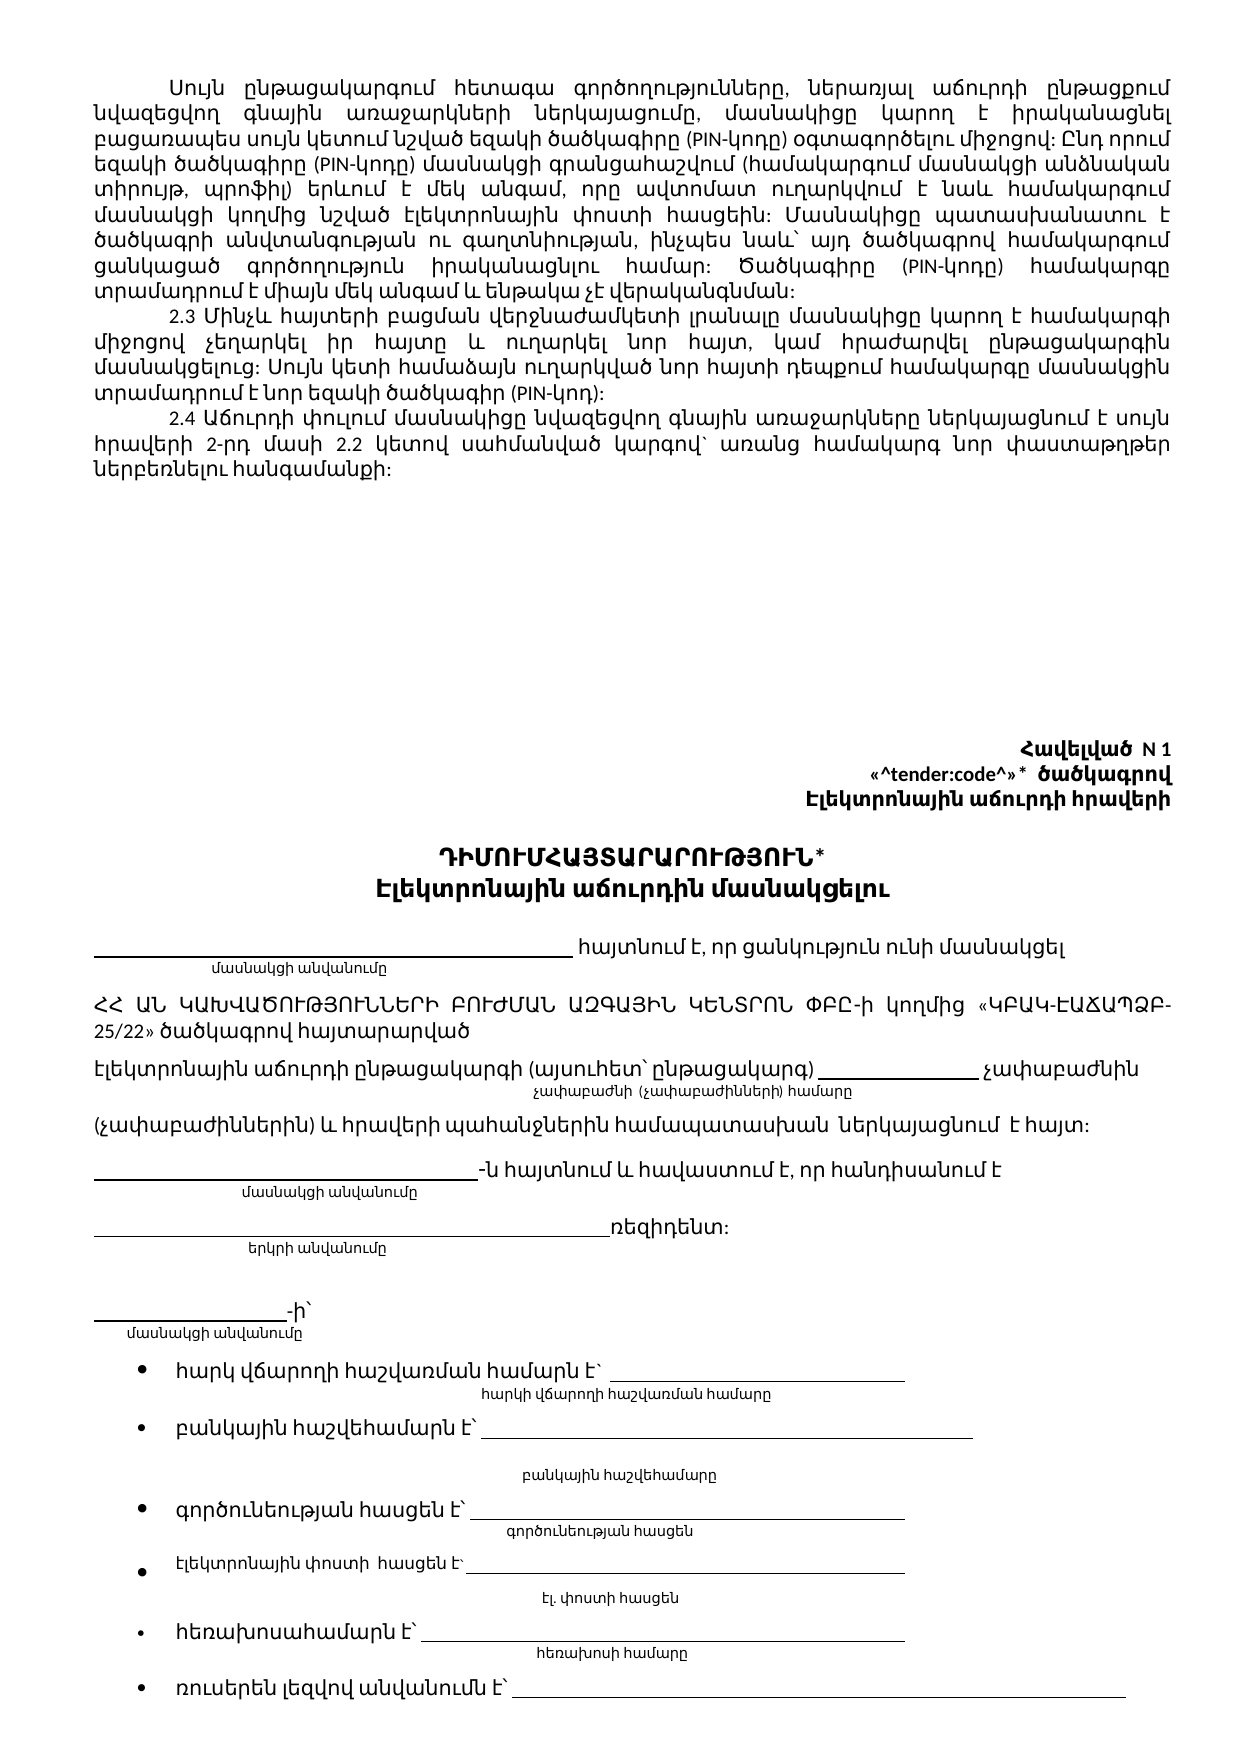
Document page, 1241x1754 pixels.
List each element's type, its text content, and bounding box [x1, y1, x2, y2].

text 2.4 Աճուրդի փուլում մասնակիցը նվազեցվող գնային առաջարկները ներկայացնում է սույն հրավերի 2-րդ մասի 2.2 կետով սահմանված կարգով` առանց համակարգ նոր փաստաթղթեր ներբեռնելու հանգամանքի: [94, 405, 1171, 482]
text Սույն ընթացակարգում հետագա գործողությունները, ներառյալ աճուրդի ընթացքում նվազեցվող գնային առաջարկների ներկայացումը, մասնակիցը կարող է իրականացնել բացառապես սույն կետում նշված եզակի ծածկագիրը (PIN-կոդը) օգտագործելու միջոցով: Ընդ որում եզակի ծածկագիրը (PIN-կոդը) մասնակցի գրանցահաշվում (համակարգում մասնակցի անձնական տիրույթ, պրոֆիլ) երևում է մեկ անգամ, որը ավտոմատ ուղարկվում է նաև համակարգում մասնակցի կողմից նշված էլեկտրոնային փոստի հասցեին: Մասնակիցը պատասխանատու է ծածկագրի անվտանգության ու գաղտնիության, ինչպես նաև՝ այդ ծածկագրով համակարգում ցանկացած գործողություն իրականացնլու համար: Ծածկագիրը (PIN-կոդը) համակարգը տրամադրում է միայն մեկ անգամ և ենթակա չէ վերականգնման: [94, 75, 1171, 304]
text մասնակցի անվանումը [94, 1324, 1171, 1354]
text ԴԻՄՈՒՄՀԱՅՏԱՐԱՐՈՒԹՅՈՒՆ* [94, 843, 1171, 873]
text երկրի անվանումը [94, 1239, 1171, 1270]
text հարկի վճարողի հաշվառման համարը [94, 1385, 1171, 1416]
list հարկ վճարողի հաշվառման համարն է` [138, 1354, 1171, 1385]
text չափաբաժնի (չափաբաժինների) համարը [94, 1082, 1171, 1112]
text ռեզիդենտ: [94, 1214, 1171, 1239]
text էլեկտրոնային աճուրդի ընթացակարգի (այսուհետ՝ ընթացակարգ) չափաբաժնին [94, 1056, 1171, 1082]
text «^tender:code^»* ծածկագրով [94, 761, 1171, 787]
list հեռախոսահամարն է՝ [138, 1619, 1171, 1645]
text մասնակցի անվանումը [94, 959, 1171, 990]
text (չափաբաժիններին) և հրավերի պահանջներին համապատասխան ներկայացնում է հայտ: [94, 1112, 1171, 1138]
text ՀՀ ԱՆ ԿԱԽՎԱԾՈՒԹՅՈՒՆՆԵՐԻ ԲՈՒԺՄԱՆ ԱԶԳԱՅԻՆ ԿԵՆՏՐՈՆ ՓԲԸ-ի կողմից «ԿԲԱԿ-ԷԱՃԱՊՁԲ-25/22» ծածկագրով հայտարարված [94, 990, 1171, 1043]
subtitle Էլեկտրոնային աճուրդին մասնակցելու [94, 873, 1171, 904]
text Էլեկտրոնային աճուրդի հրավերի [94, 787, 1171, 812]
list գործունեության հասցեն է՝ [138, 1497, 1171, 1523]
text մասնակցի անվանումը [94, 1183, 1171, 1214]
text 2.3 Մինչև հայտերի բացման վերջնաժամկետի լրանալը մասնակիցը կարող է համակարգի միջոցով չեղարկել իր հայտը և ուղարկել նոր հայտ, կամ հրաժարվել ընթացակարգին մասնակցելուց: Սույն կետի համաձայն ուղարկված նոր հայտի դեպքում համակարգը մասնակցին տրամադրում է նոր եզակի ծածկագիր (PIN-կոդ): [94, 304, 1171, 405]
text էլ. փոստի հասցեն [94, 1589, 1171, 1619]
text Հավելված N 1 [94, 736, 1171, 761]
text բանկային հաշվեհամարը [94, 1466, 1171, 1497]
text հայտնում է, որ ցանկություն ունի մասնակցել [94, 934, 1171, 959]
list ռուսերեն լեզվով անվանումն է՝ [138, 1675, 1171, 1701]
list բանկային հաշվեհամարն է՝ [138, 1416, 1171, 1466]
text -ի՝ [94, 1299, 1171, 1324]
text -ն հայտնում և հավաստում է, որ հանդիսանում է [94, 1153, 1171, 1183]
text հեռախոսի համարը [462, 1645, 1171, 1675]
list էլեկտրոնային փոստի հասցեն է՝ [138, 1553, 1171, 1589]
text գործունեության հասցեն [94, 1523, 1171, 1553]
